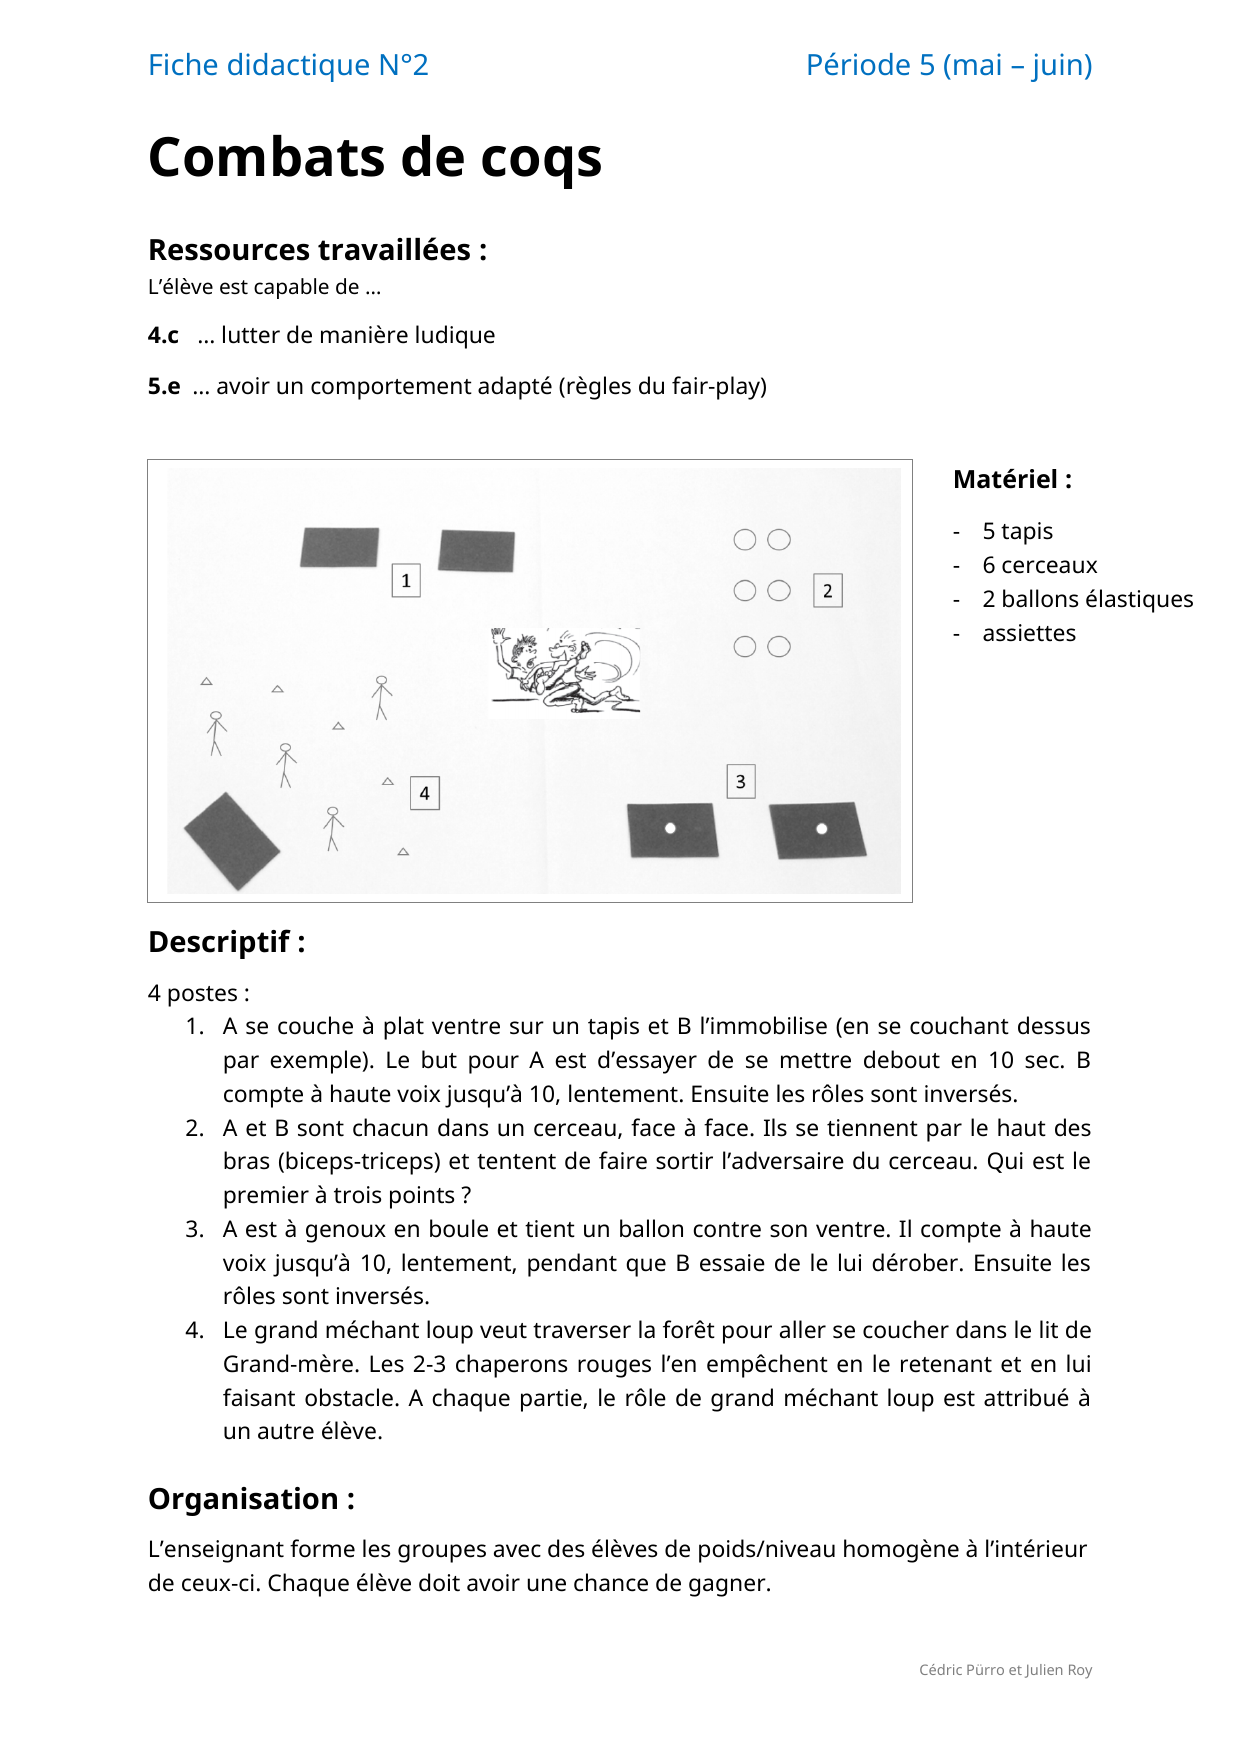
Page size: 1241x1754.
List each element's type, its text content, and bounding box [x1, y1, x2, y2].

list A et B sont chacun dans un cerceau, face à face. Ils se tiennent par le haut des bras (biceps-triceps) et tentent de faire sortir l’adversaire du cerceau. Qui est le premier à trois points ? [185, 1111, 1093, 1210]
text 5.e … avoir un comportement adapté (règles du fair-play) [148, 369, 1093, 401]
text 4 postes : [148, 976, 1093, 1008]
list Le grand méchant loup veut traverser la forêt pour aller se coucher dans le lit de Grand-mère. Les 2-3 chaperons rouges l’en empêchent en le retenant et en lui faisant obstacle. A chaque partie, le rôle de grand méchant loup est attribué à un autre élève. [185, 1314, 1093, 1446]
text L’élève est capable de … [148, 272, 1093, 300]
text 4.c … lutter de manière ludique [148, 319, 1093, 350]
picture [167, 468, 901, 894]
text L’enseignant forme les groupes avec des élèves de poids/niveau homogène à l’intérieur de ceux-ci. Chaque élève doit avoir une chance de gagner. [148, 1533, 1093, 1598]
list A est à genoux en boule et tient un ballon contre son ventre. Il compte à haute voix jusqu’à 10, lentement, pendant que B essaie de le lui dérober. Ensuite les rôles sont inversés. [185, 1213, 1093, 1311]
text Organisation : [148, 1478, 1093, 1518]
text Combats de coqs [148, 118, 1093, 192]
text Ressources travaillées : [148, 229, 1093, 269]
text Descriptif : [148, 597, 1093, 961]
list A se couche à plat ventre sur un tapis et B l’immobilise (en se couchant dessus par exemple). Le but pour A est d’essayer de se mettre debout en 10 sec. B compte à haute voix jusqu’à 10, lentement. Ensuite les rôles sont inversés. [185, 1010, 1093, 1109]
